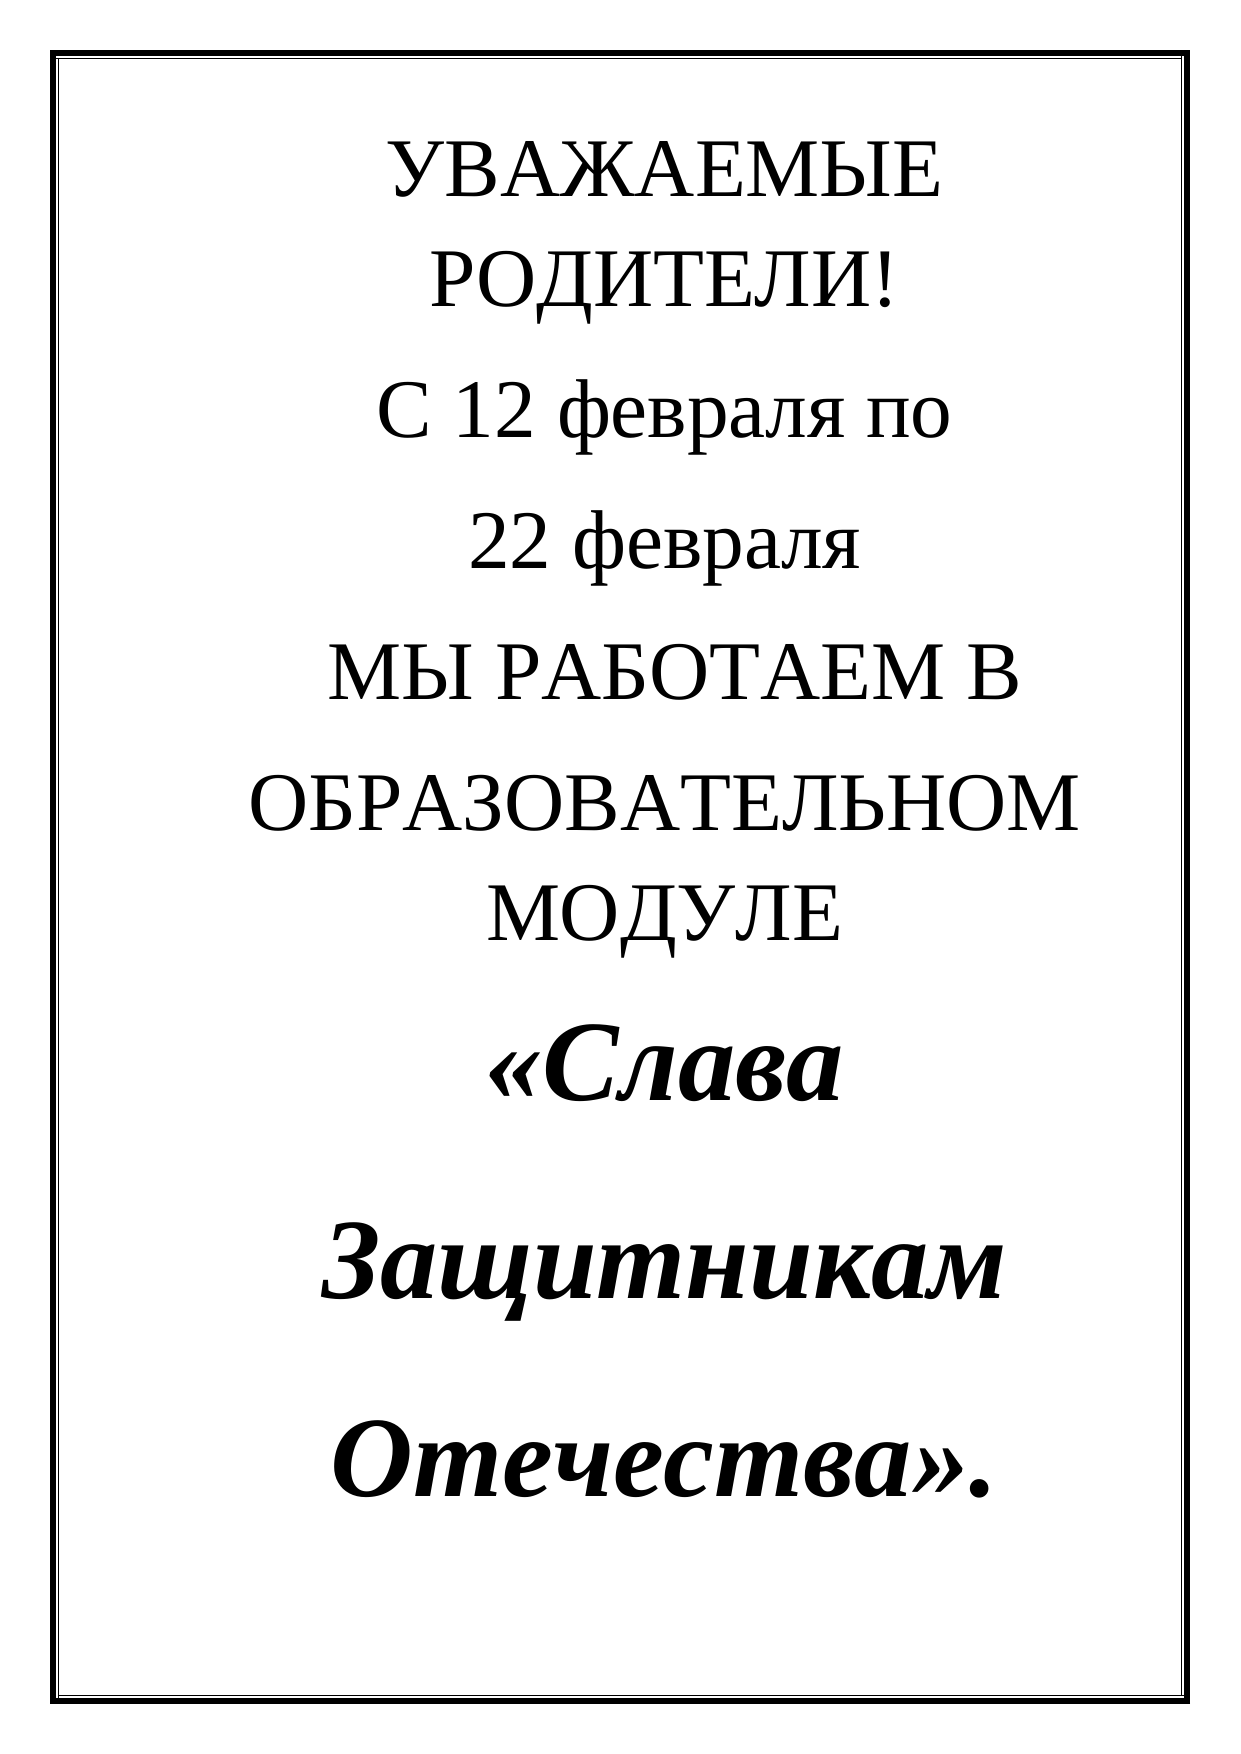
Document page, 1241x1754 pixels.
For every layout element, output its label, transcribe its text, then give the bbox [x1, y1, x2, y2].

text ОБРАЗОВАТЕЛЬНОМ МОДУЛЕ [177, 752, 1152, 958]
text С 12 февраля по [177, 359, 1152, 455]
text МЫ РАБОТАЕМ В [177, 621, 1152, 717]
text «Слава Защитникам Отечества». [177, 994, 1152, 1521]
text УВАЖАЕМЫЕ РОДИТЕЛИ! [177, 118, 1152, 324]
text 22 февраля [177, 490, 1152, 586]
